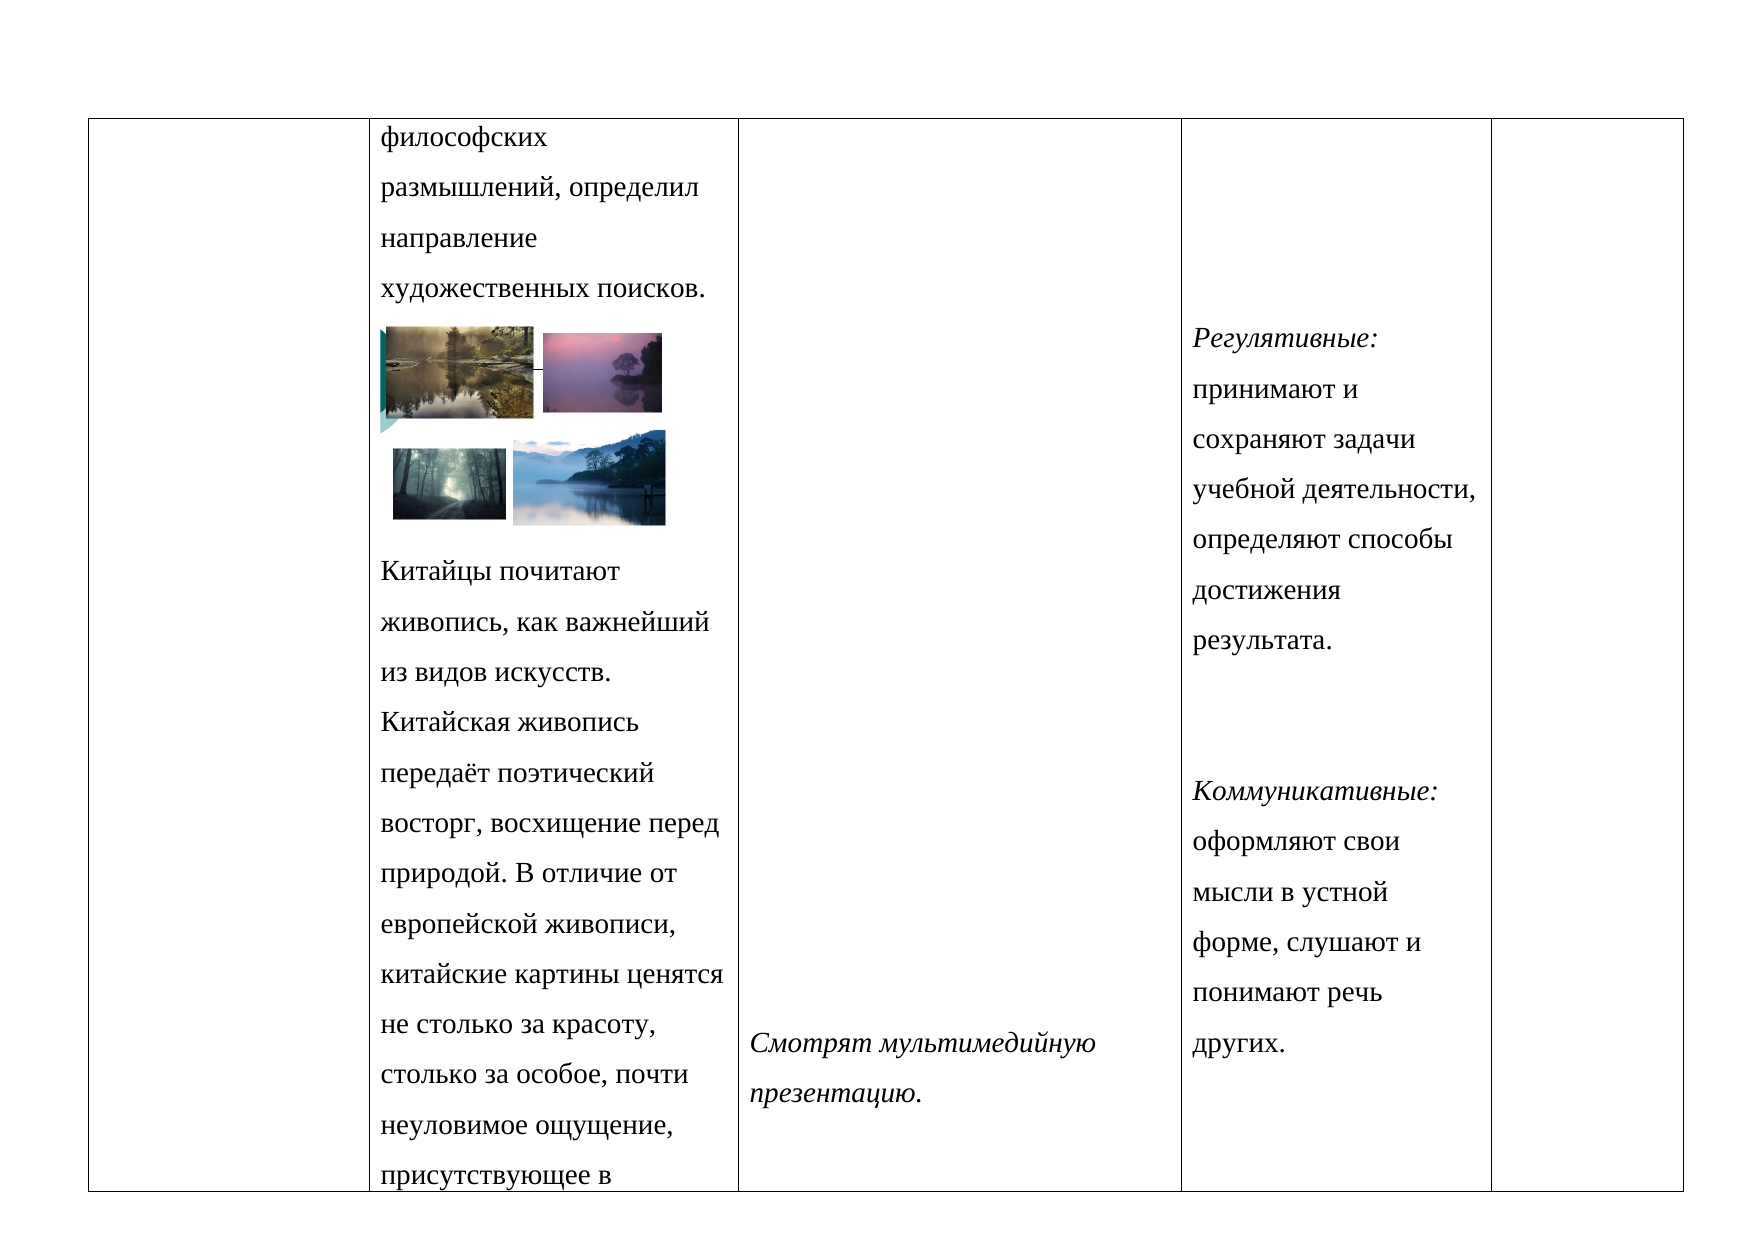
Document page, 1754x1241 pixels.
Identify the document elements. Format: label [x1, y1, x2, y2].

picture [380, 320, 673, 540]
table_cell [370, 119, 738, 1191]
table_cell [739, 119, 1181, 1191]
table_cell [89, 119, 369, 1191]
table_cell [1492, 119, 1683, 1191]
table_cell [1182, 119, 1491, 1191]
